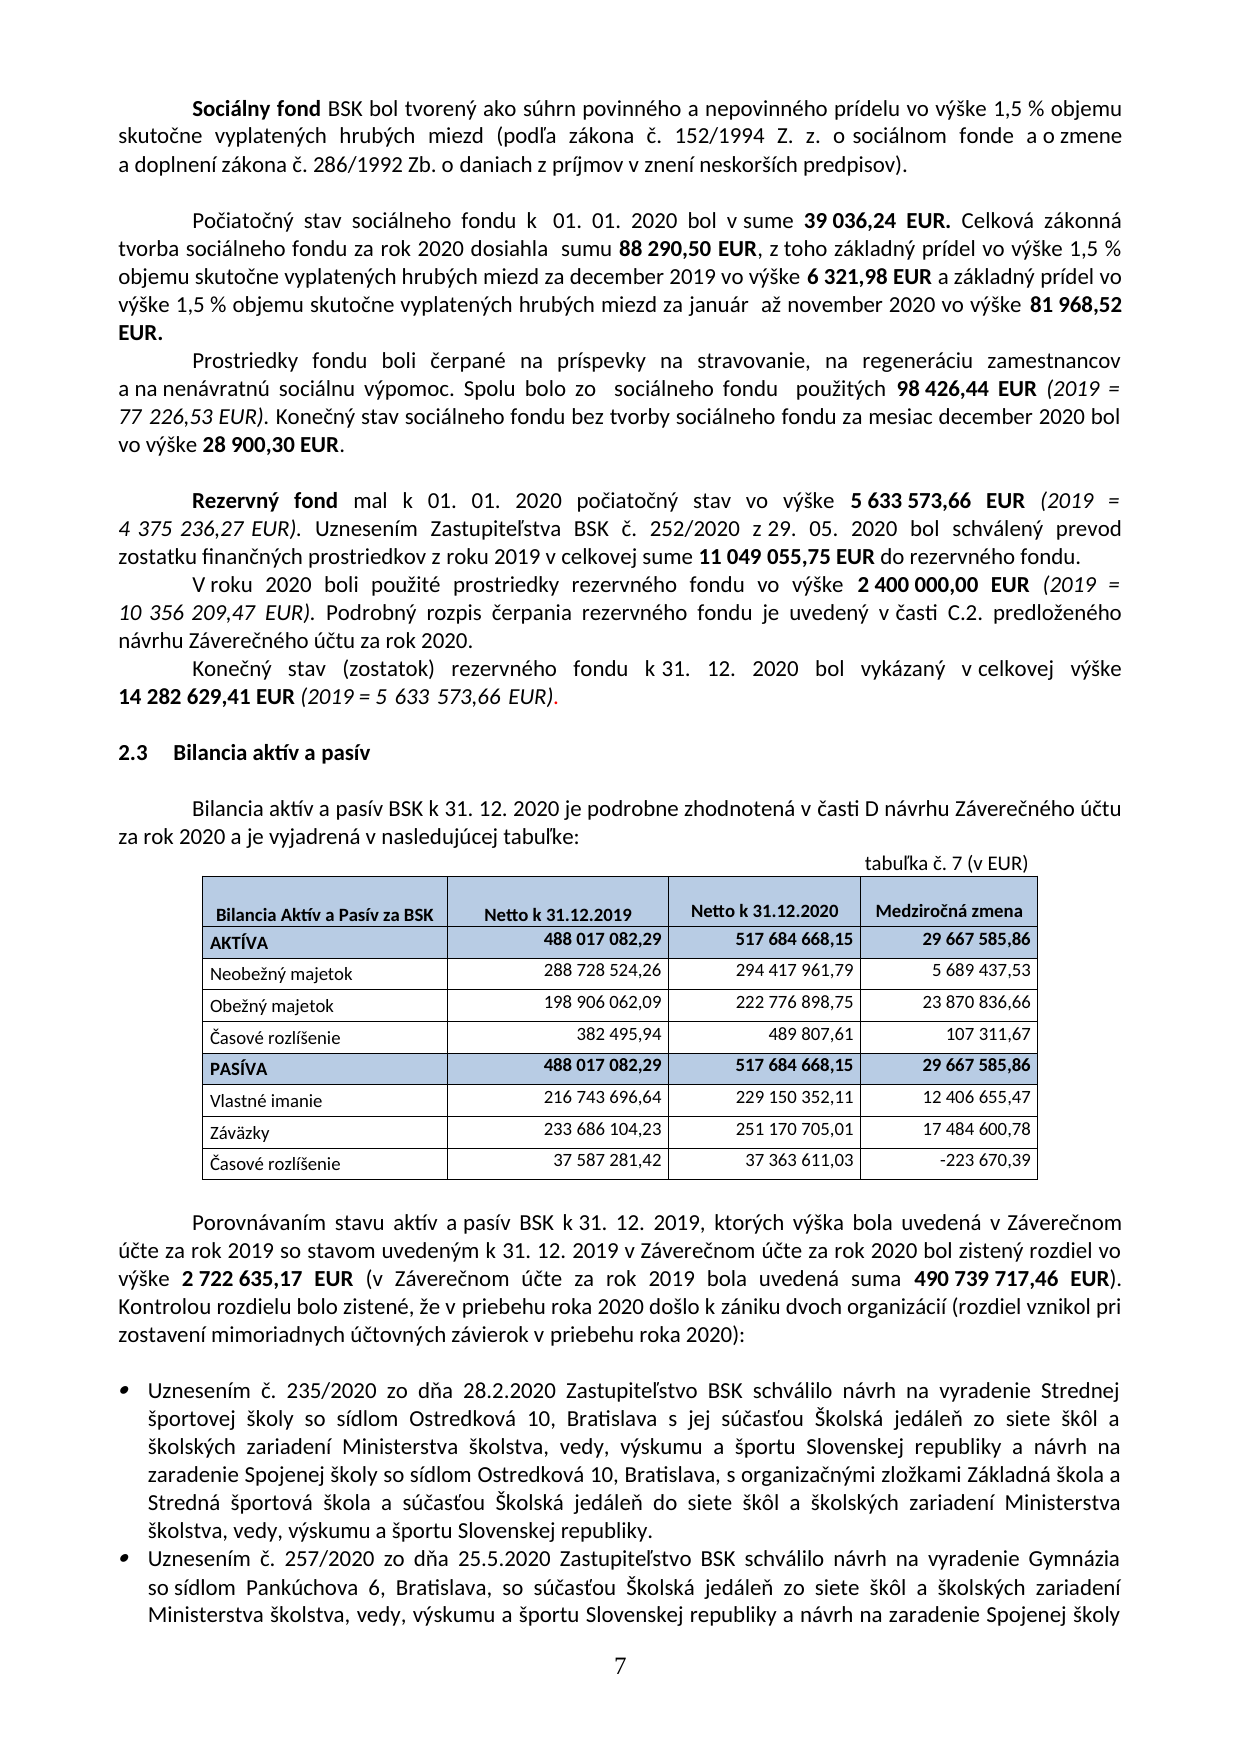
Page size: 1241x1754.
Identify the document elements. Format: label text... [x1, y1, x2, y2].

table_cell 382 495,94 [448, 1022, 668, 1053]
table_cell 23 870 836,66 [861, 990, 1037, 1021]
table_cell 198 906 062,09 [448, 990, 668, 1021]
table_cell 5 689 437,53 [861, 959, 1037, 989]
table_cell 517 684 668,15 [669, 1054, 860, 1084]
table_cell 17 484 600,78 [861, 1117, 1037, 1148]
table_cell 216 743 696,64 [448, 1085, 668, 1116]
table_header Medziročná zmena [861, 877, 1037, 926]
table_cell 107 311,67 [861, 1022, 1037, 1053]
table_cell 29 667 585,86 [861, 927, 1037, 958]
table_cell Záväzky [203, 1117, 447, 1148]
table_cell AKTÍVA [203, 927, 447, 958]
text Porovnávaním stavu aktív a pasív BSK k 31. 12. 2019, ktorých výška bola uvedená v Záverečnom účte za rok 2019 so stavom uvedeným k 31. 12. 2019 v Záverečnom účte za rok 2020 bol zistený rozdiel vo výške 2 722 635,17 EUR (v Záverečnom účte za rok 2019 bola uvedená suma 490 739 717,46 EUR). Kontrolou rozdielu bolo zistené, že v priebehu roka 2020 došlo k zániku dvoch organizácií (rozdiel vznikol pri zostavení mimoriadnych účtovných závierok v priebehu roka 2020): [118, 1208, 1122, 1348]
table_cell Neobežný majetok [203, 959, 447, 989]
table_cell 29 667 585,86 [861, 1054, 1037, 1084]
table_cell 251 170 705,01 [669, 1117, 860, 1148]
table_cell 37 587 281,42 [448, 1149, 668, 1179]
table_cell Obežný majetok [203, 990, 447, 1021]
table_cell Vlastné imanie [203, 1085, 447, 1116]
table_cell 222 776 898,75 [669, 990, 860, 1021]
table_cell 488 017 082,29 [448, 927, 668, 958]
table_cell 489 807,61 [669, 1022, 860, 1053]
table_cell 517 684 668,15 [669, 927, 860, 958]
table_cell 488 017 082,29 [448, 1054, 668, 1084]
table_cell Časové rozlíšenie [203, 1149, 447, 1179]
text Prostriedky fondu boli čerpané na príspevky na stravovanie, na regeneráciu zamestnancov a na nenávratnú sociálnu výpomoc. Spolu bolo zo sociálneho fondu použitých 98 426,44 EUR (2019 = 77 226,53 EUR). Konečný stav sociálneho fondu bez tvorby sociálneho fondu za mesiac december 2020 bol vo výške 28 900,30 EUR. [118, 346, 1122, 458]
text Bilancia aktív a pasív BSK k 31. 12. 2020 je podrobne zhodnotená v časti D návrhu Záverečného účtu za rok 2020 a je vyjadrená v nasledujúcej tabuľke: [118, 794, 1122, 850]
table_cell PASÍVA [203, 1054, 447, 1084]
table_cell -223 670,39 [861, 1149, 1037, 1179]
list Uznesením č. 235/2020 zo dňa 28.2.2020 Zastupiteľstvo BSK schválilo návrh na vyradenie Strednej športovej školy so sídlom Ostredková 10, Bratislava s jej súčasťou Školská jedáleň zo siete škôl a školských zariadení Ministerstva školstva, vedy, výskumu a športu Slovenskej republiky a návrh na zaradenie Spojenej školy so sídlom Ostredková 10, Bratislava, s organizačnými zložkami Základná škola a Stredná športová škola a súčasťou Školská jedáleň do siete škôl a školských zariadení Ministerstva školstva, vedy, výskumu a športu Slovenskej republiky. [118, 1376, 1122, 1544]
table_cell 229 150 352,11 [669, 1085, 860, 1116]
text 2.3 Bilancia aktív a pasív [118, 738, 1122, 766]
text V roku 2020 boli použité prostriedky rezervného fondu vo výške 2 400 000,00 EUR (2019 = 10 356 209,47 EUR). Podrobný rozpis čerpania rezervného fondu je uvedený v časti C.2. predloženého návrhu Záverečného účtu za rok 2020. [118, 570, 1122, 654]
text Počiatočný stav sociálneho fondu k 01. 01. 2020 bol v sume 39 036,24 EUR. Celková zákonná tvorba sociálneho fondu za rok 2020 dosiahla sumu 88 290,50 EUR, z toho základný prídel vo výške 1,5 % objemu skutočne vyplatených hrubých miezd za december 2019 vo výške 6 321,98 EUR a základný prídel vo výške 1,5 % objemu skutočne vyplatených hrubých miezd za január až november 2020 vo výške 81 968,52 EUR. [118, 206, 1122, 346]
table_header Netto k 31.12.2019 [448, 877, 668, 926]
text Konečný stav (zostatok) rezervného fondu k 31. 12. 2020 bol vykázaný v celkovej výške 14 282 629,41 EUR (2019 = 5 633 573,66 EUR). [118, 654, 1122, 710]
table_cell 288 728 524,26 [448, 959, 668, 989]
table_cell 294 417 961,79 [669, 959, 860, 989]
text tabuľka č. 7 (v EUR) [118, 850, 1122, 876]
table_cell 37 363 611,03 [669, 1149, 860, 1179]
table_cell 233 686 104,23 [448, 1117, 668, 1148]
text Sociálny fond BSK bol tvorený ako súhrn povinného a nepovinného prídelu vo výške 1,5 % objemu skutočne vyplatených hrubých miezd (podľa zákona č. 152/1994 Z. z. o sociálnom fonde a o zmene a doplnení zákona č. 286/1992 Zb. o daniach z príjmov v znení neskorších predpisov). [118, 94, 1122, 178]
table_cell 12 406 655,47 [861, 1085, 1037, 1116]
table_header Bilancia Aktív a Pasív za BSK [203, 877, 447, 926]
table_header Netto k 31.12.2020 [669, 877, 860, 926]
text Rezervný fond mal k 01. 01. 2020 počiatočný stav vo výške 5 633 573,66 EUR (2019 = 4 375 236,27 EUR). Uznesením Zastupiteľstva BSK č. 252/2020 z 29. 05. 2020 bol schválený prevod zostatku finančných prostriedkov z roku 2019 v celkovej sume 11 049 055,75 EUR do rezervného fondu. [118, 486, 1122, 570]
table_cell Časové rozlíšenie [203, 1022, 447, 1053]
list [118, 1544, 1122, 1629]
